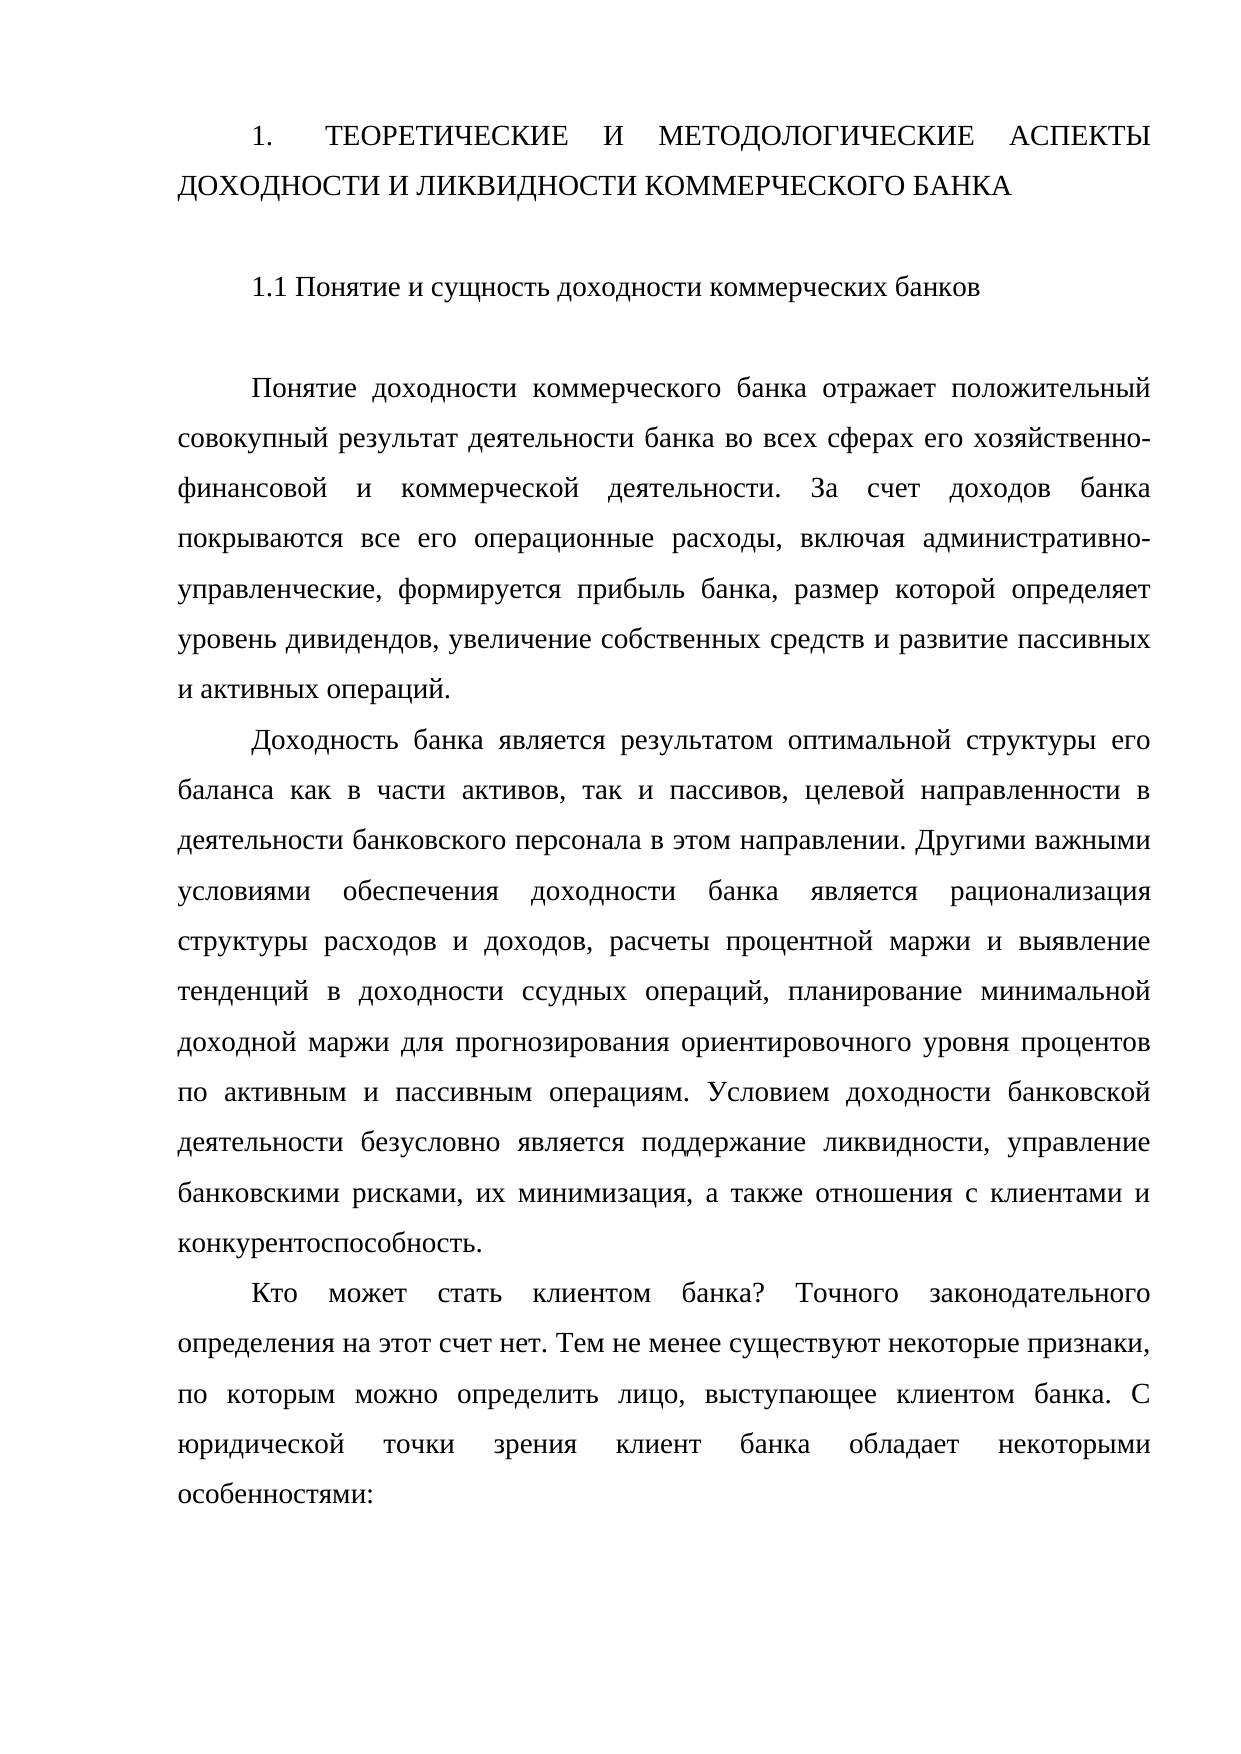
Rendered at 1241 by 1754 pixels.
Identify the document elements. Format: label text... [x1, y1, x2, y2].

list ТЕОРЕТИЧЕСКИЕ И МЕТОДОЛОГИЧЕСКИЕ АСПЕКТЫ ДОХОДНОСТИ И ЛИКВИДНОСТИ КОММЕРЧЕСКОГО БАНКА [177, 118, 1152, 202]
text Понятие доходности коммерческого банка отражает положительный совокупный результат деятельности банка во всех сферах его хозяйственно-финансовой и коммерческой деятельности. За счет доходов банка покрываются все его операционные расходы, включая административно-управленческие, формируется прибыль банка, размер которой определяет уровень дивидендов, увеличение собственных средств и развитие пассивных и активных операций. [177, 370, 1152, 705]
list 1.1 Понятие и сущность доходности коммерческих банков [177, 269, 1152, 303]
text Кто может стать клиентом банка? Точного законодательного определения на этот счет нет. Тем не менее существуют некоторые признаки, по которым можно определить лицо, выступающее клиентом банка. С юридической точки зрения клиент банка обладает некоторыми особенностями: [177, 1275, 1152, 1510]
text Доходность банка является результатом оптимальной структуры его баланса как в части активов, так и пассивов, целевой направленности в деятельности банковского персонала в этом направлении. Другими важными условиями обеспечения доходности банка является рационализация структуры расходов и доходов, расчеты процентной маржи и выявление тенденций в доходности ссудных операций, планирование минимальной доходной маржи для прогнозирования ориентировочного уровня процентов по активным и пассивным операциям. Условием доходности банковской деятельности безусловно является поддержание ликвидности, управление банковскими рисками, их минимизация, а также отношения с клиентами и конкурентоспособность. [177, 722, 1152, 1258]
